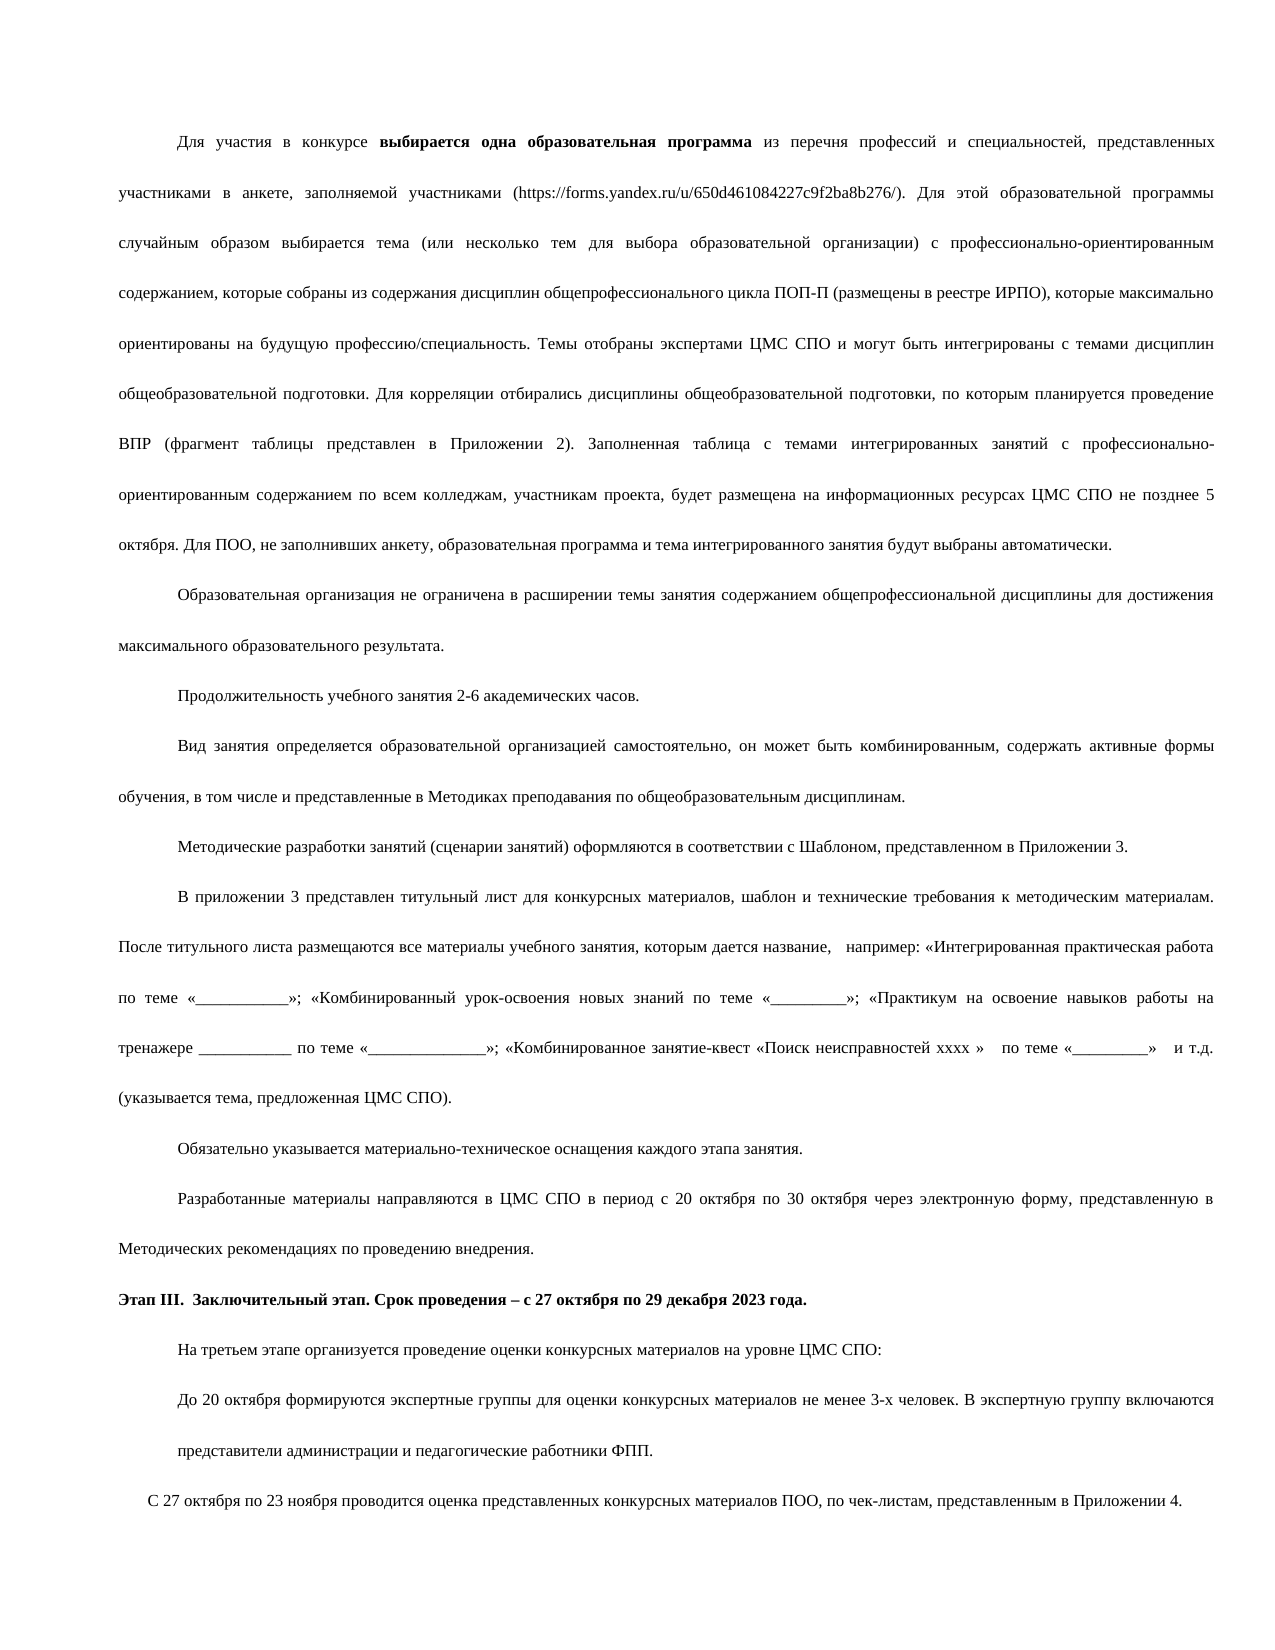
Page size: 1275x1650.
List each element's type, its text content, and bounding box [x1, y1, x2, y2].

text На третьем этапе организуется проведение оценки конкурсных материалов на уровне ЦМС СПО: [118, 1326, 1216, 1359]
text До 20 октября формируются экспертные группы для оценки конкурсных материалов не менее 3-х человек. В экспертную группу включаются представители администрации и педагогические работники ФПП. [177, 1376, 1216, 1460]
text Для участия в конкурсе выбирается одна образовательная программа из перечня профессий и специальностей, представленных участниками в анкете, заполняемой участниками (https://forms.yandex.ru/u/650d461084227c9f2ba8b276/). Для этой образовательной программы случайным образом выбирается тема (или несколько тем для выбора образовательной организации) с профессионально-ориентированным содержанием, которые собраны из содержания дисциплин общепрофессионального цикла ПОП-П (размещены в реестре ИРПО), которые максимально ориентированы на будущую профессию/специальность. Темы отобраны экспертами ЦМС СПО и могут быть интегрированы с темами дисциплин общеобразовательной подготовки. Для корреляции отбирались дисциплины общеобразовательной подготовки, по которым планируется проведение ВПР (фрагмент таблицы представлен в Приложении 2). Заполненная таблица с темами интегрированных занятий с профессионально-ориентированным содержанием по всем колледжам, участникам проекта, будет размещена на информационных ресурсах ЦМС СПО не позднее 5 октября. Для ПОО, не заполнивших анкету, образовательная программа и тема интегрированного занятия будут выбраны автоматически. [118, 118, 1216, 554]
text Методические разработки занятий (сценарии занятий) оформляются в соответствии с Шаблоном, представленном в Приложении 3. [118, 822, 1216, 856]
text Этап III. Заключительный этап. Срок проведения – с 27 октября по 29 декабря 2023 года. [118, 1275, 1216, 1309]
text В приложении 3 представлен титульный лист для конкурсных материалов, шаблон и технические требования к методическим материалам. После титульного листа размещаются все материалы учебного занятия, которым дается название, например: «Интегрированная практическая работа по теме «___________»; «Комбинированный урок-освоения новых знаний по теме «_________»; «Практикум на освоение навыков работы на тренажере ___________ по теме «______________»; «Комбинированное занятие-квест «Поиск неисправностей хххх » по теме «_________» и т.д. (указывается тема, предложенная ЦМС СПО). [118, 873, 1216, 1108]
text Обязательно указывается материально-техническое оснащения каждого этапа занятия. [118, 1124, 1216, 1158]
text Образовательная организация не ограничена в расширении темы занятия содержанием общепрофессиональной дисциплины для достижения максимального образовательного результата. [118, 571, 1216, 655]
text Разработанные материалы направляются в ЦМС СПО в период с 20 октября по 30 октября через электронную форму, представленную в Методических рекомендациях по проведению внедрения. [118, 1175, 1216, 1258]
text Вид занятия определяется образовательной организацией самостоятельно, он может быть комбинированным, содержать активные формы обучения, в том числе и представленные в Методиках преподавания по общеобразовательным дисциплинам. [118, 722, 1216, 806]
text С 27 октября по 23 ноября проводится оценка представленных конкурсных материалов ПОО, по чек-листам, представленным в Приложении 4. [118, 1477, 1216, 1510]
text Продолжительность учебного занятия 2-6 академических часов. [118, 672, 1216, 705]
